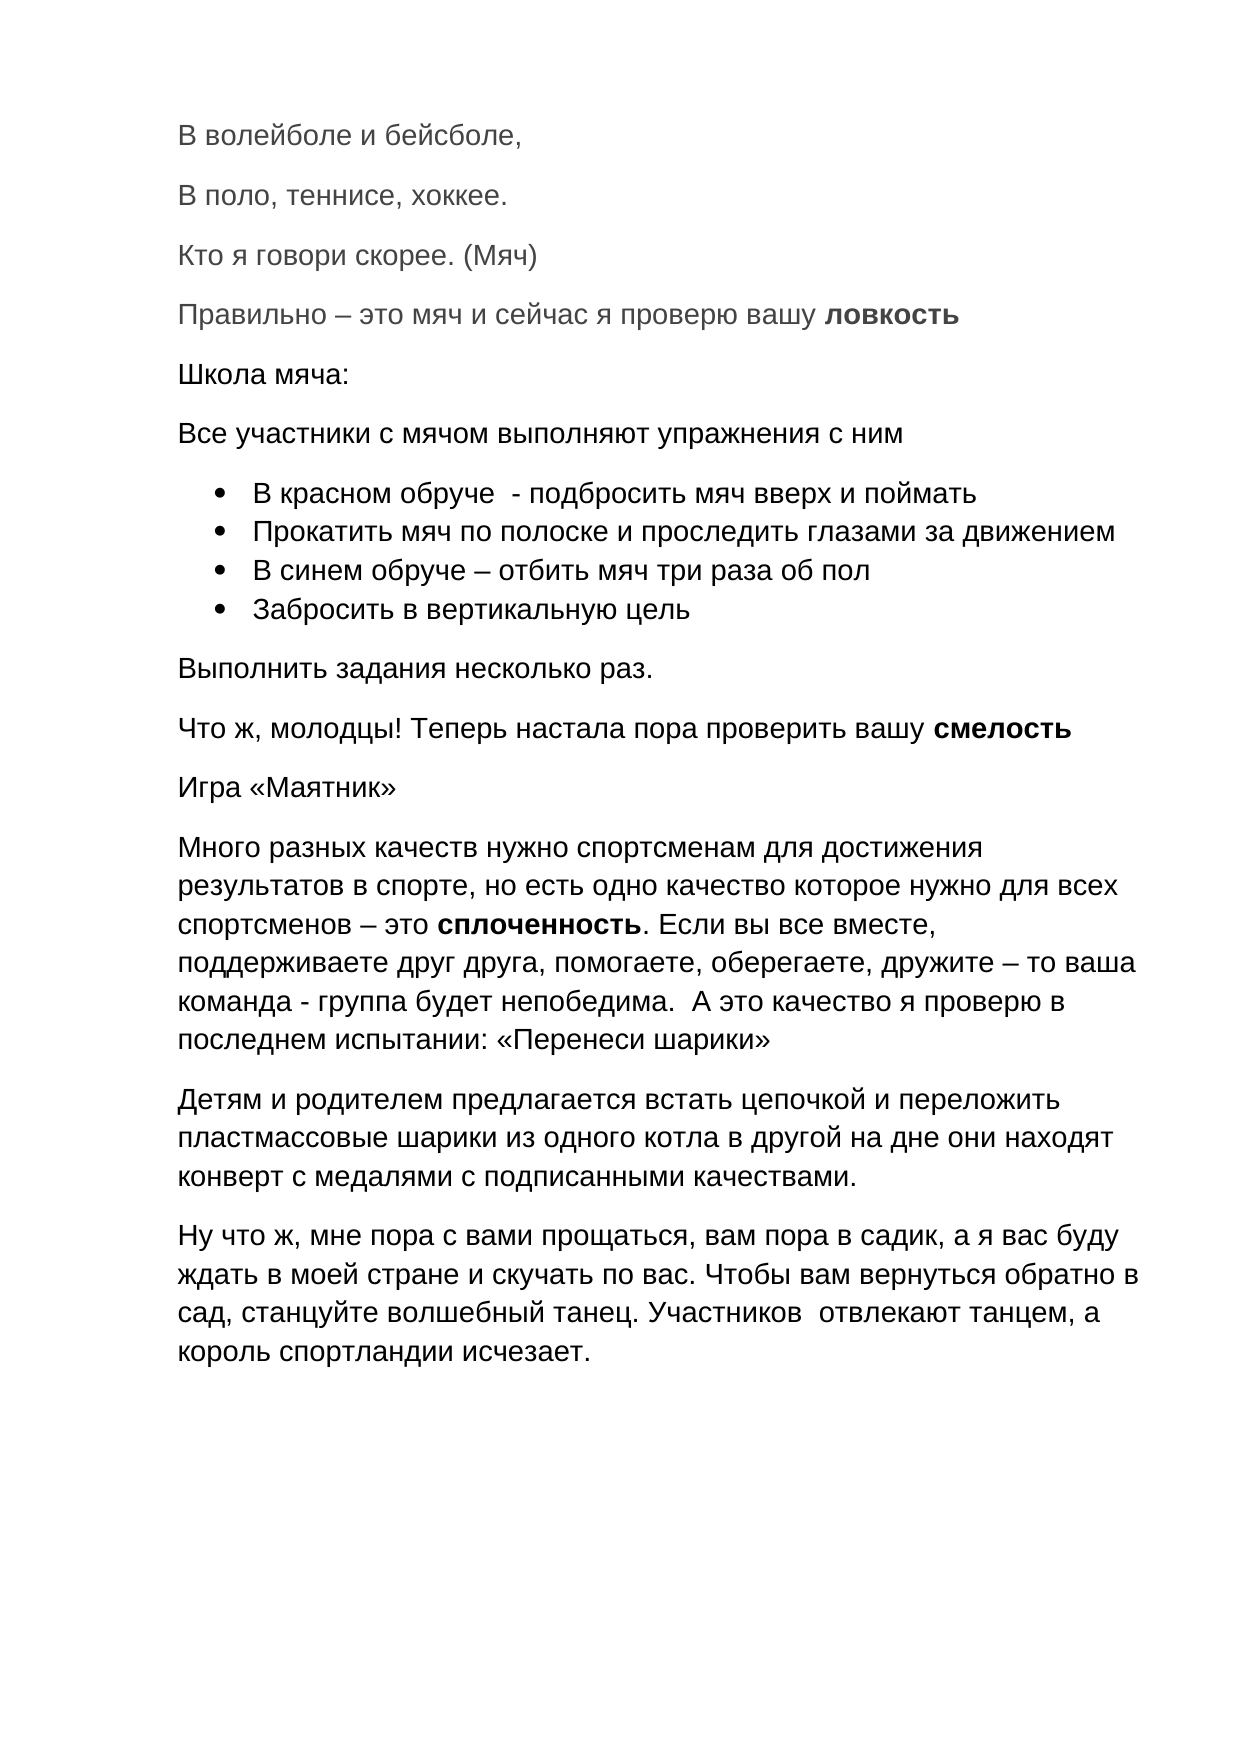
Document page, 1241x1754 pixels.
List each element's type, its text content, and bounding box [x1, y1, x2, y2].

list Прокатить мяч по полоске и проследить глазами за движением [215, 514, 1152, 548]
text Кто я говори скорее. (Мяч) [177, 237, 1152, 271]
text Школа мяча: [177, 357, 1152, 390]
text Детям и родителем предлагается встать цепочкой и переложить пластмассовые шарики из одного котла в другой на дне они находят конверт с медалями с подписанными качествами. [177, 1082, 1152, 1192]
text В поло, теннисе, хоккее. [177, 178, 1152, 211]
text В волейболе и бейсболе, [177, 118, 1152, 152]
list В синем обруче – отбить мяч три раза об пол [215, 553, 1152, 587]
text Много разных качеств нужно спортсменам для достижения результатов в спорте, но есть одно качество которое нужно для всех спортсменов – это сплоченность. Если вы все вместе, поддерживаете друг друга, помогаете, оберегаете, дружите – то ваша команда - группа будет непобедима. А это качество я проверю в последнем испытании: «Перенеси шарики» [177, 829, 1152, 1056]
text Правильно – это мяч и сейчас я проверю вашу ловкость [177, 297, 1152, 331]
text Игра «Маятник» [177, 770, 1152, 804]
text Все участники с мячом выполняют упражнения с ним [177, 416, 1152, 450]
text Ну что ж, мне пора с вами прощаться, вам пора в садик, а я вас буду ждать в моей стране и скучать по вас. Чтобы вам вернуться обратно в сад, станцуйте волшебный танец. Участников отвлекают танцем, а король спортландии исчезает. [177, 1218, 1152, 1367]
list В красном обруче - подбросить мяч вверх и поймать [215, 476, 1152, 509]
list Забросить в вертикальную цель [215, 592, 1152, 626]
text Что ж, молодцы! Теперь настала пора проверить вашу смелость [177, 711, 1152, 744]
text Выполнить задания несколько раз. [177, 651, 1152, 685]
